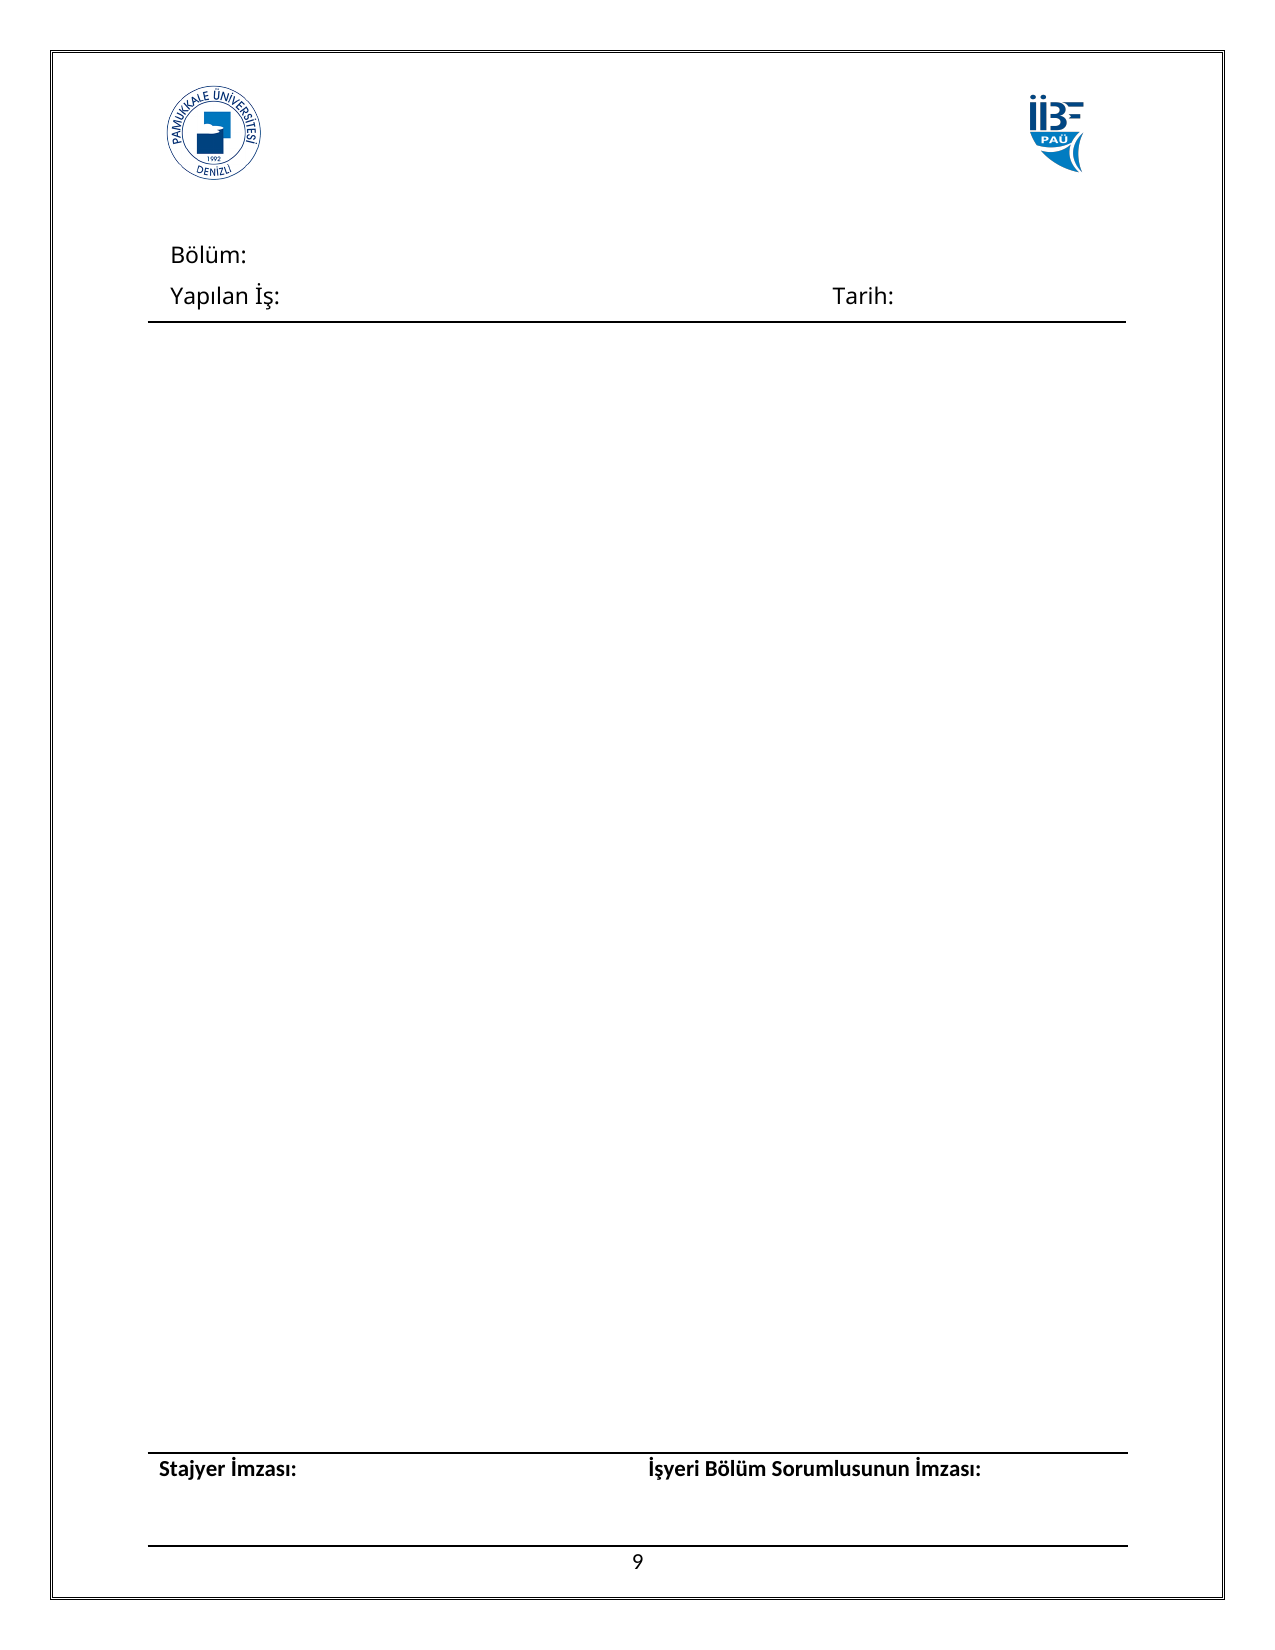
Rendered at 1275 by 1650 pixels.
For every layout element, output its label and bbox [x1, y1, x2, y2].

picture [1019, 80, 1097, 188]
picture [165, 84, 262, 181]
